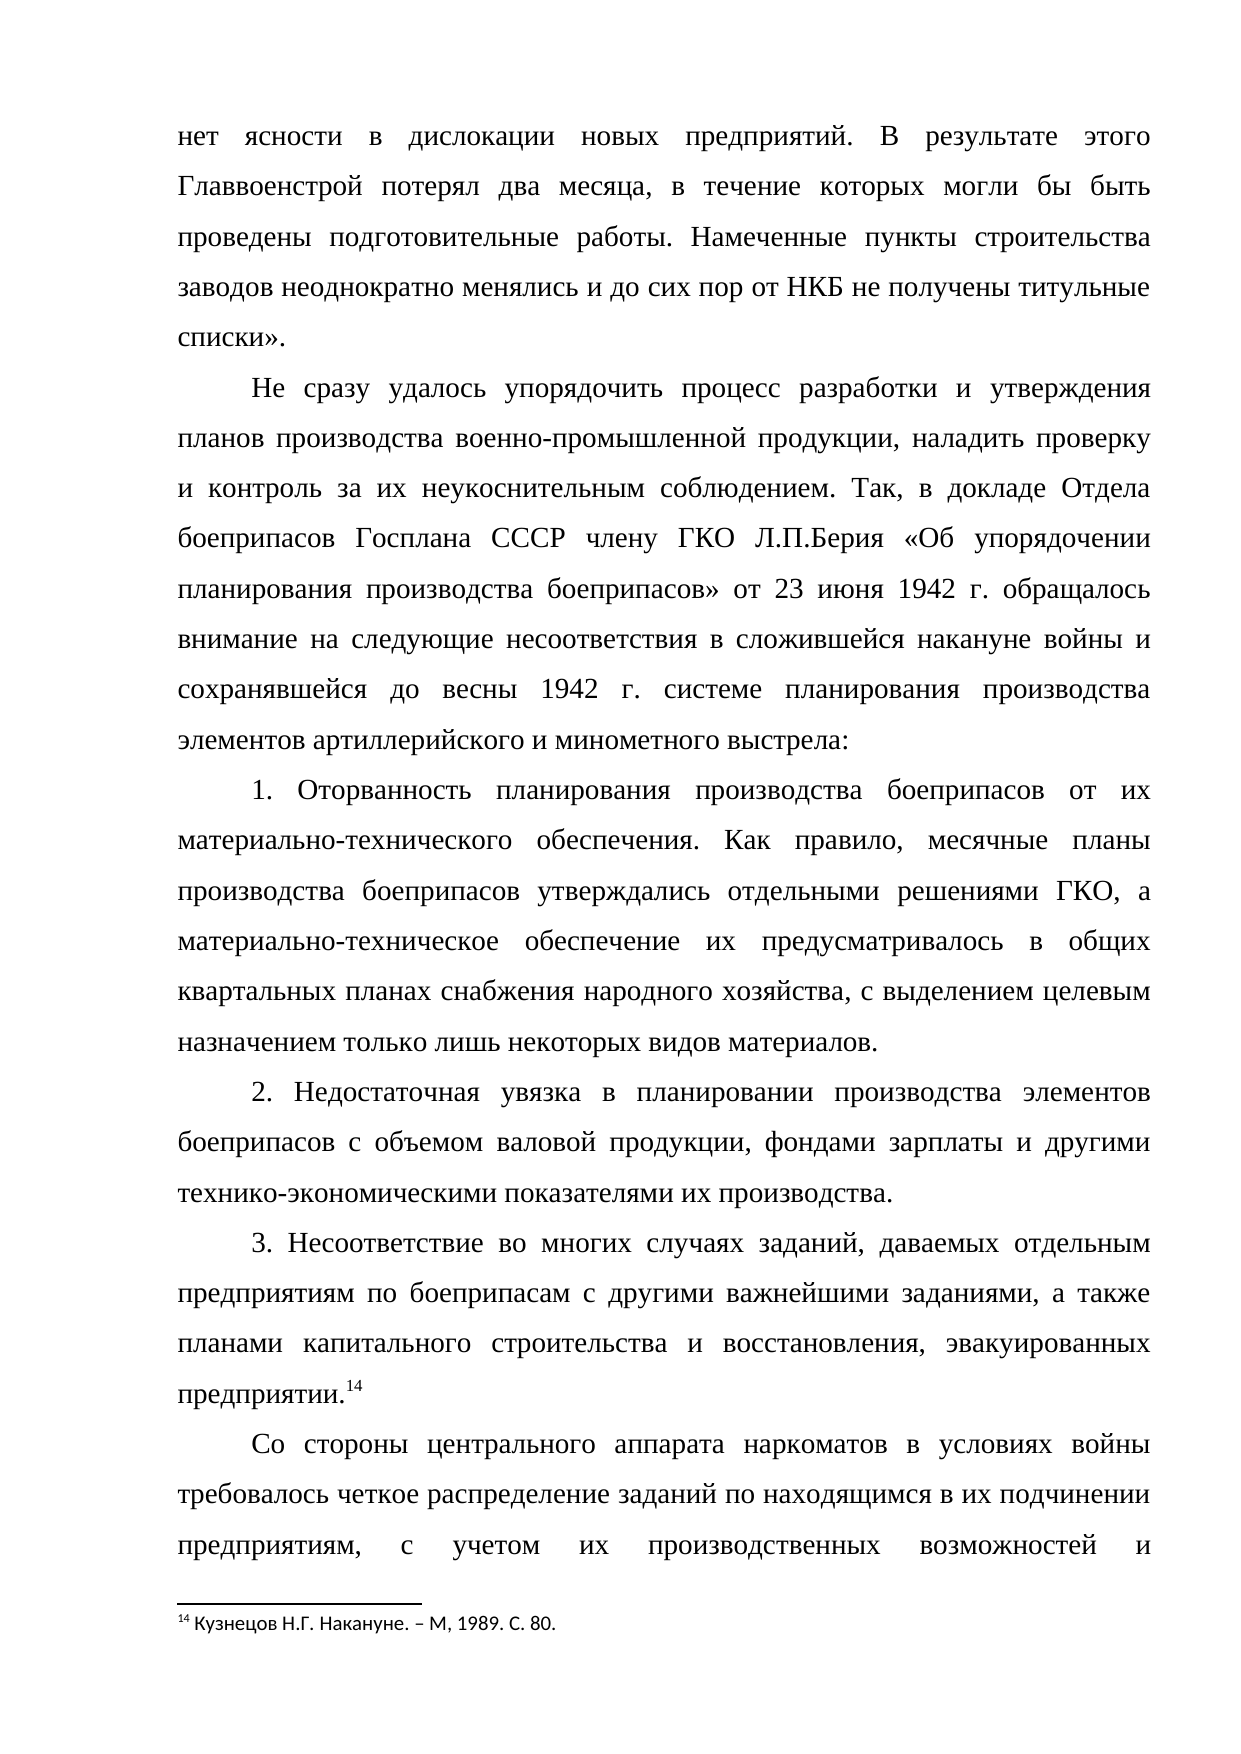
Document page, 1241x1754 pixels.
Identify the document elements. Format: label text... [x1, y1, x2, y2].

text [177, 118, 1152, 353]
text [177, 1426, 1152, 1560]
text 2. Недостаточная увязка в планировании производства элементов боеприпасов с объемом валовой продукции, фондами зарплаты и другими технико-экономическими показателями их производства. [177, 1074, 1152, 1208]
text 3. Несоответствие во многих случаях заданий, даваемых отдельным предприятиям по боеприпасам с другими важнейшими заданиями, а также планами капитального строительства и восстановления, эвакуированных предприятии. [177, 1225, 1152, 1409]
text 1. Оторванность планирования производства боеприпасов от их материально-технического обеспечения. Как правило, месячные планы производства боеприпасов утверждались отдельными решениями ГКО, а материально-техническое обеспечение их предусматривалось в общих квартальных планах снабжения народного хозяйства, с выделением целевым назначением только лишь некоторых видов материалов. [177, 772, 1152, 1057]
text Не сразу удалось упорядочить процесс разработки и утверждения планов производства военно-промышленной продукции, наладить проверку и контроль за их неукоснительным соблюдением. Так, в докладе Отдела боеприпасов Госплана СССР члену ГКО Л.П.Берия «Об упорядочении планирования производства боеприпасов» от 23 июня 1942 г. обращалось внимание на следующие несоответствия в сложившейся накануне войны и сохранявшейся до весны 1942 г. системе планирования производства элементов артиллерийского и минометного выстрела: [177, 370, 1152, 755]
